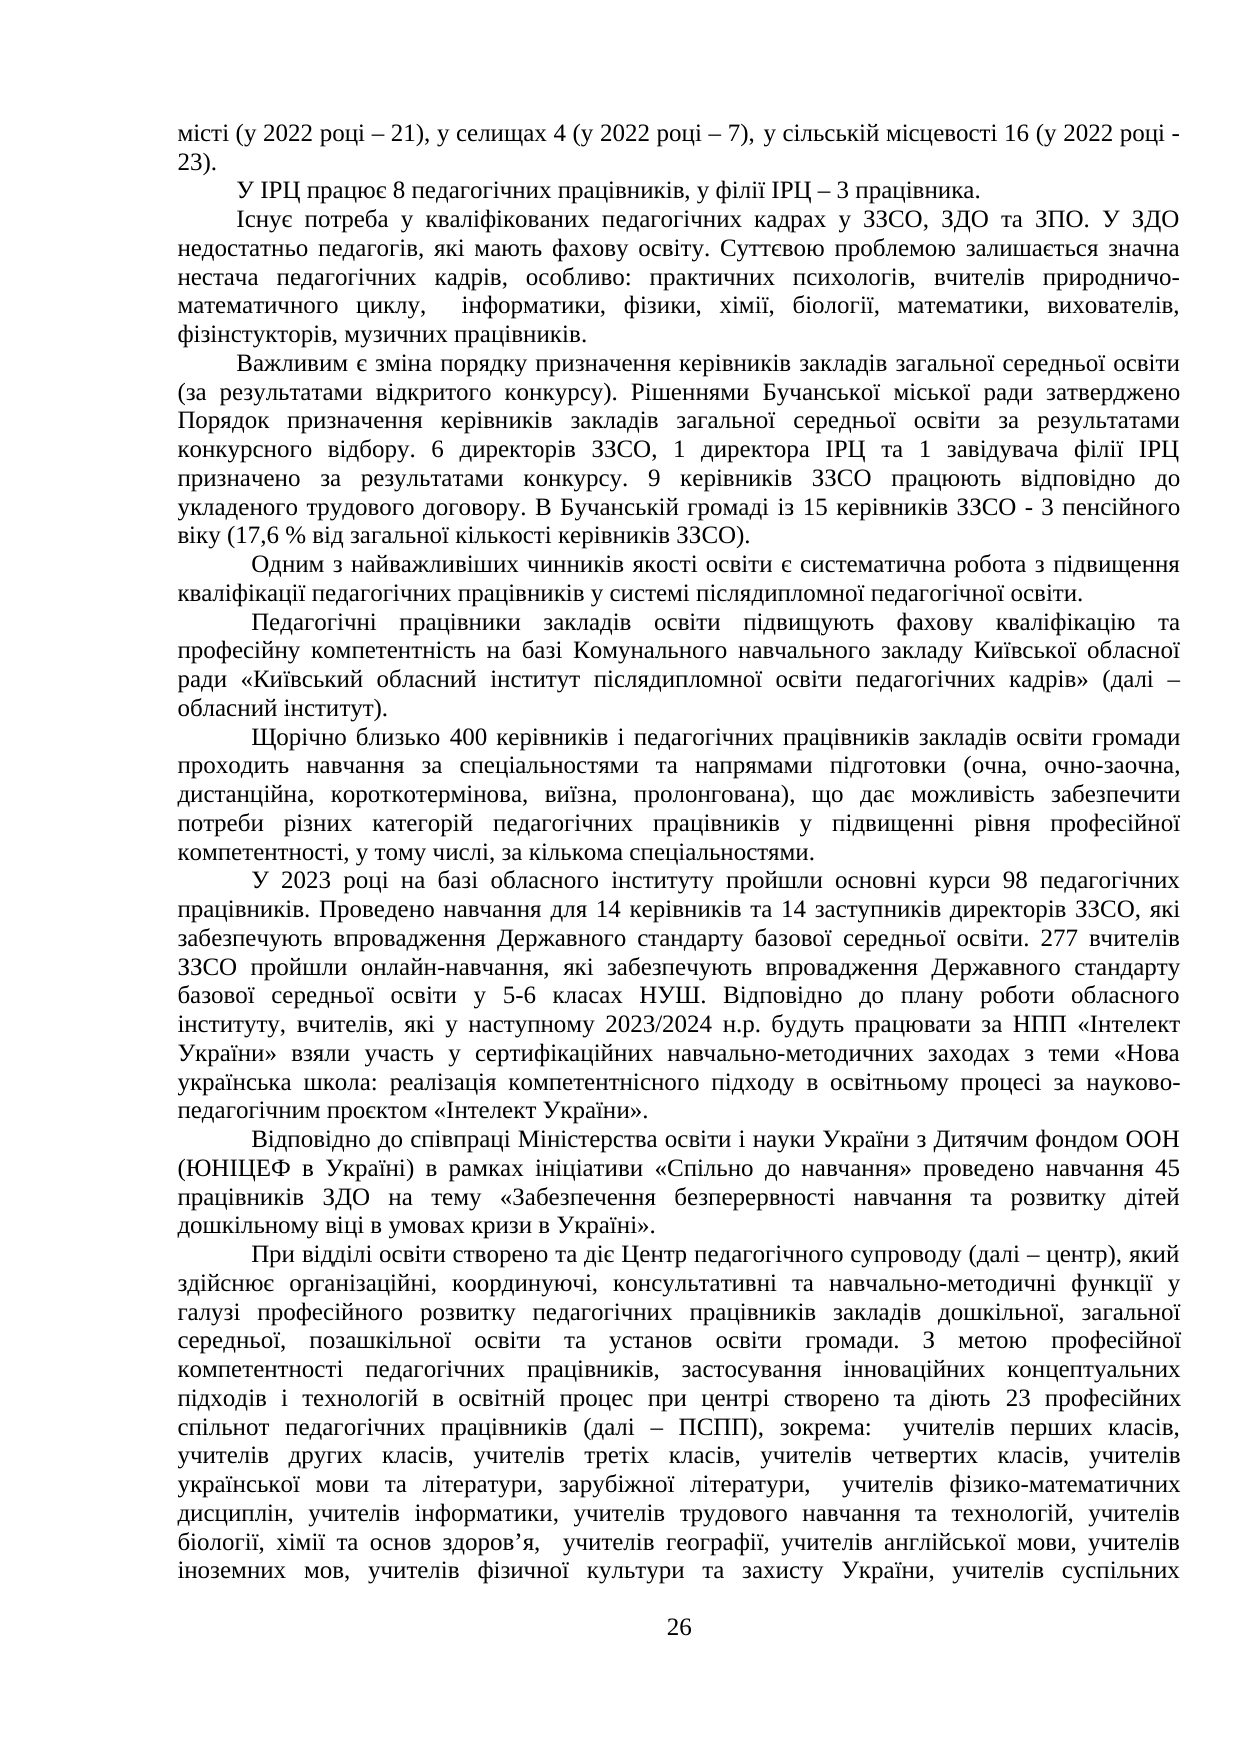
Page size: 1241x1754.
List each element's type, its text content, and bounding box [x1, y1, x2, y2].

text У 2023 році на базі обласного інституту пройшли основні курси 98 педагогічних працівників. Проведено навчання для 14 керівників та 14 заступників директорів ЗЗСО, які забезпечують впровадження Державного стандарту базової середньої освіти. 277 вчителів ЗЗСО пройшли онлайн-навчання, які забезпечують впровадження Державного стандарту базової середньої освіти у 5-6 класах НУШ. Відповідно до плану роботи обласного інституту, вчителів, які у наступному 2023/2024 н.р. будуть працювати за НПП «Інтелект України» взяли участь у сертифікаційних навчально-методичних заходах з теми «Нова українська школа: реалізація компетентнісного підходу в освітньому процесі за науково-педагогічним проєктом «Інтелект України». [177, 866, 1181, 1124]
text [177, 1239, 1181, 1584]
text Одним з найважливіших чинників якості освіти є систематична робота з підвищення кваліфікації педагогічних працівників у системі післядипломної педагогічної освіти. [177, 549, 1181, 607]
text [177, 118, 1181, 176]
text Щорічно близько 400 керівників і педагогічних працівників закладів освіти громади проходить навчання за спеціальностями та напрямами підготовки (очна, очно-заочна, дистанційна, короткотермінова, виїзна, пролонгована), що дає можливість забезпечити потреби різних категорій педагогічних працівників у підвищенні рівня професійної компетентності, у тому числі, за кількома спеціальностями. [177, 722, 1181, 866]
text Відповідно до співпраці Міністерства освіти і науки України з Дитячим фондом ООН (ЮНІЦЕФ в Україні) в рамках ініціативи «Спільно до навчання» проведено навчання 45 працівників ЗДО на тему «Забезпечення безперервності навчання та розвитку дітей дошкільному віці в умовах кризи в Україні». [177, 1124, 1181, 1239]
text Важливим є зміна порядку призначення керівників закладів загальної середньої освіти (за результатами відкритого конкурсу). Рішеннями Бучанської міської ради затверджено Порядок призначення керівників закладів загальної середньої освіти за результатами конкурсного відбору. 6 директорів ЗЗСО, 1 директора ІРЦ та 1 завідувача філії ІРЦ призначено за результатами конкурсу. 9 керівників ЗЗСО працюють відповідно до укладеного трудового договору. В Бучанській громаді із 15 керівників ЗЗСО - 3 пенсійного віку (17,6 % від загальної кількості керівників ЗЗСО). [177, 348, 1181, 549]
text У ІРЦ працює 8 педагогічних працівників, у філії ІРЦ – 3 працівника. [177, 176, 1181, 204]
text Педагогічні працівники закладів освіти підвищують фахову кваліфікацію та професійну компетентність на базі Комунального навчального закладу Київської обласної ради «Київський обласний інститут післядипломної освіти педагогічних кадрів» (далі – обласний інститут). [177, 607, 1181, 722]
text Існує потреба у кваліфікованих педагогічних кадрах у ЗЗСО, ЗДО та ЗПО. У ЗДО недостатньо педагогів, які мають фахову освіту. Суттєвою проблемою залишається значна нестача педагогічних кадрів, особливо: практичних психологів, вчителів природничо-математичного циклу, інформатики, фізики, хімії, біології, математики, вихователів, фізінстукторів, музичних працівників. [177, 204, 1181, 348]
